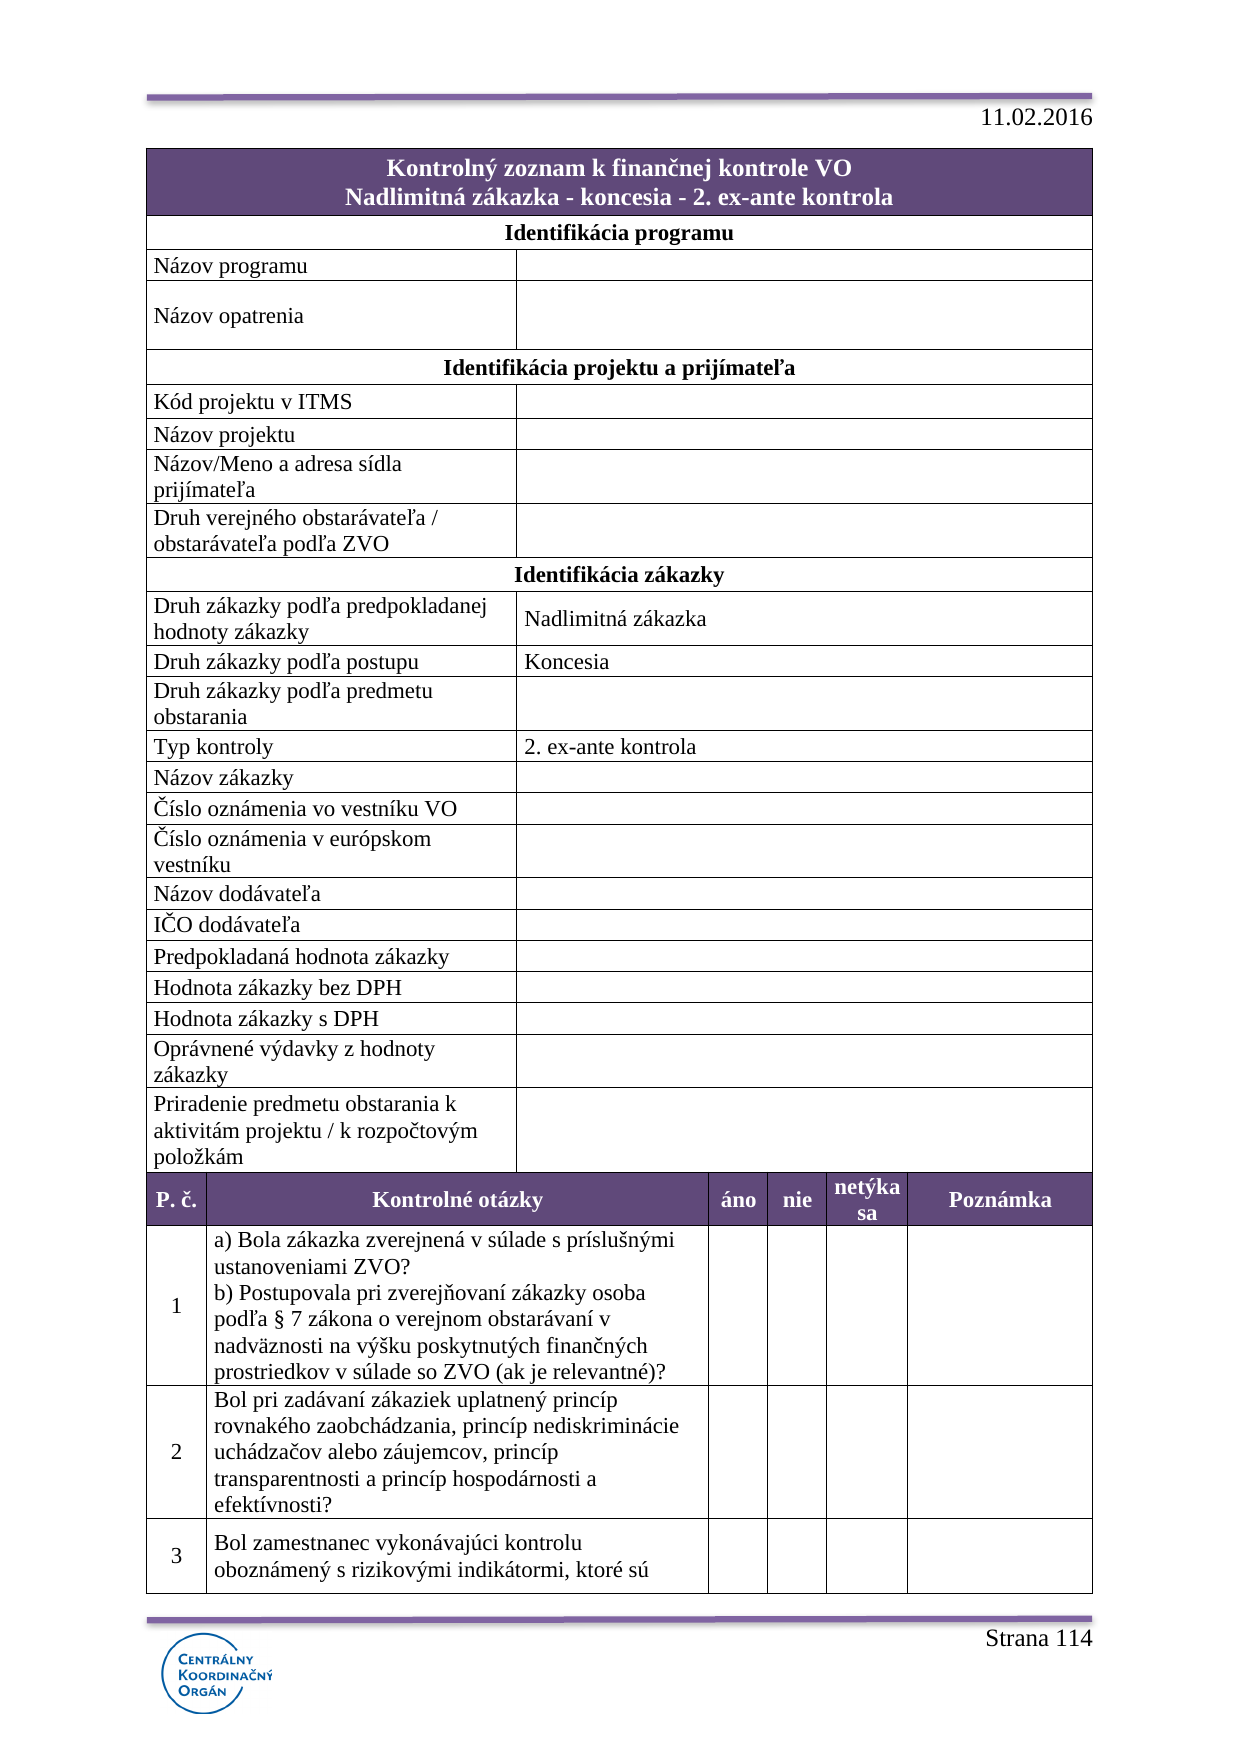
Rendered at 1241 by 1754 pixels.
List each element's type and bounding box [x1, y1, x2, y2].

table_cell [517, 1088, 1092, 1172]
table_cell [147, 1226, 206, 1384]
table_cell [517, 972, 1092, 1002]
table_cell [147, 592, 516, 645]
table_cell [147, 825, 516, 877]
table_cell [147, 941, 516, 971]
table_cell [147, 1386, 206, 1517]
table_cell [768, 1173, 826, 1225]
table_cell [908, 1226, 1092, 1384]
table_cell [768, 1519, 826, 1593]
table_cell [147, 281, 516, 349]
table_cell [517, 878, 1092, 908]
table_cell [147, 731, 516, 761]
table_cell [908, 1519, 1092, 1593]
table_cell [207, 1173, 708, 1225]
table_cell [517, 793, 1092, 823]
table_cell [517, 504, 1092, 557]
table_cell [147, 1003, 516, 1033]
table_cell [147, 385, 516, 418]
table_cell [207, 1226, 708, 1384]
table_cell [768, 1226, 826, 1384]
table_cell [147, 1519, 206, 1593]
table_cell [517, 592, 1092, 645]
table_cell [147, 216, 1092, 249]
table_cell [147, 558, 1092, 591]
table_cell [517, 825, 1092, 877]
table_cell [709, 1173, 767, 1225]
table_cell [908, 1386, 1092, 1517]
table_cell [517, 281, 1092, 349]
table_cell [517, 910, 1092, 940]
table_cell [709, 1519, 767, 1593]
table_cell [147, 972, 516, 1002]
picture [159, 1631, 272, 1713]
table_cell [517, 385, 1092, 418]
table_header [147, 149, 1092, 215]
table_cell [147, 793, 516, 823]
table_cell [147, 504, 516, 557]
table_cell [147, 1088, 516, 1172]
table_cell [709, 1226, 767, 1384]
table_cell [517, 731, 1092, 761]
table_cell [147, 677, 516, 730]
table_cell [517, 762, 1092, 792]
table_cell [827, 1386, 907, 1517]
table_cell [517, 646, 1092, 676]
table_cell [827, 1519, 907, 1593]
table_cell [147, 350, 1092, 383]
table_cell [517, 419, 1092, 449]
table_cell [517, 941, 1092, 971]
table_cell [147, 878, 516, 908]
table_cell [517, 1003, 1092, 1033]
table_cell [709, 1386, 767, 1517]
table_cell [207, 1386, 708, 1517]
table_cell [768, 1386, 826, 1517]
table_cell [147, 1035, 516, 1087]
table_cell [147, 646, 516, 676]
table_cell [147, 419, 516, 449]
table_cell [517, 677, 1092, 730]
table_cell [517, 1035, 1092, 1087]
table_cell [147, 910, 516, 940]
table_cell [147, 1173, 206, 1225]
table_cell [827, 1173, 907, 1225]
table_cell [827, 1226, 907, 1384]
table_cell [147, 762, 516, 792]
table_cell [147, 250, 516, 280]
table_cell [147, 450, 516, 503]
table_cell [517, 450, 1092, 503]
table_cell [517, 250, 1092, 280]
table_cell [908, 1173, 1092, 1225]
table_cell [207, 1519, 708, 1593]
